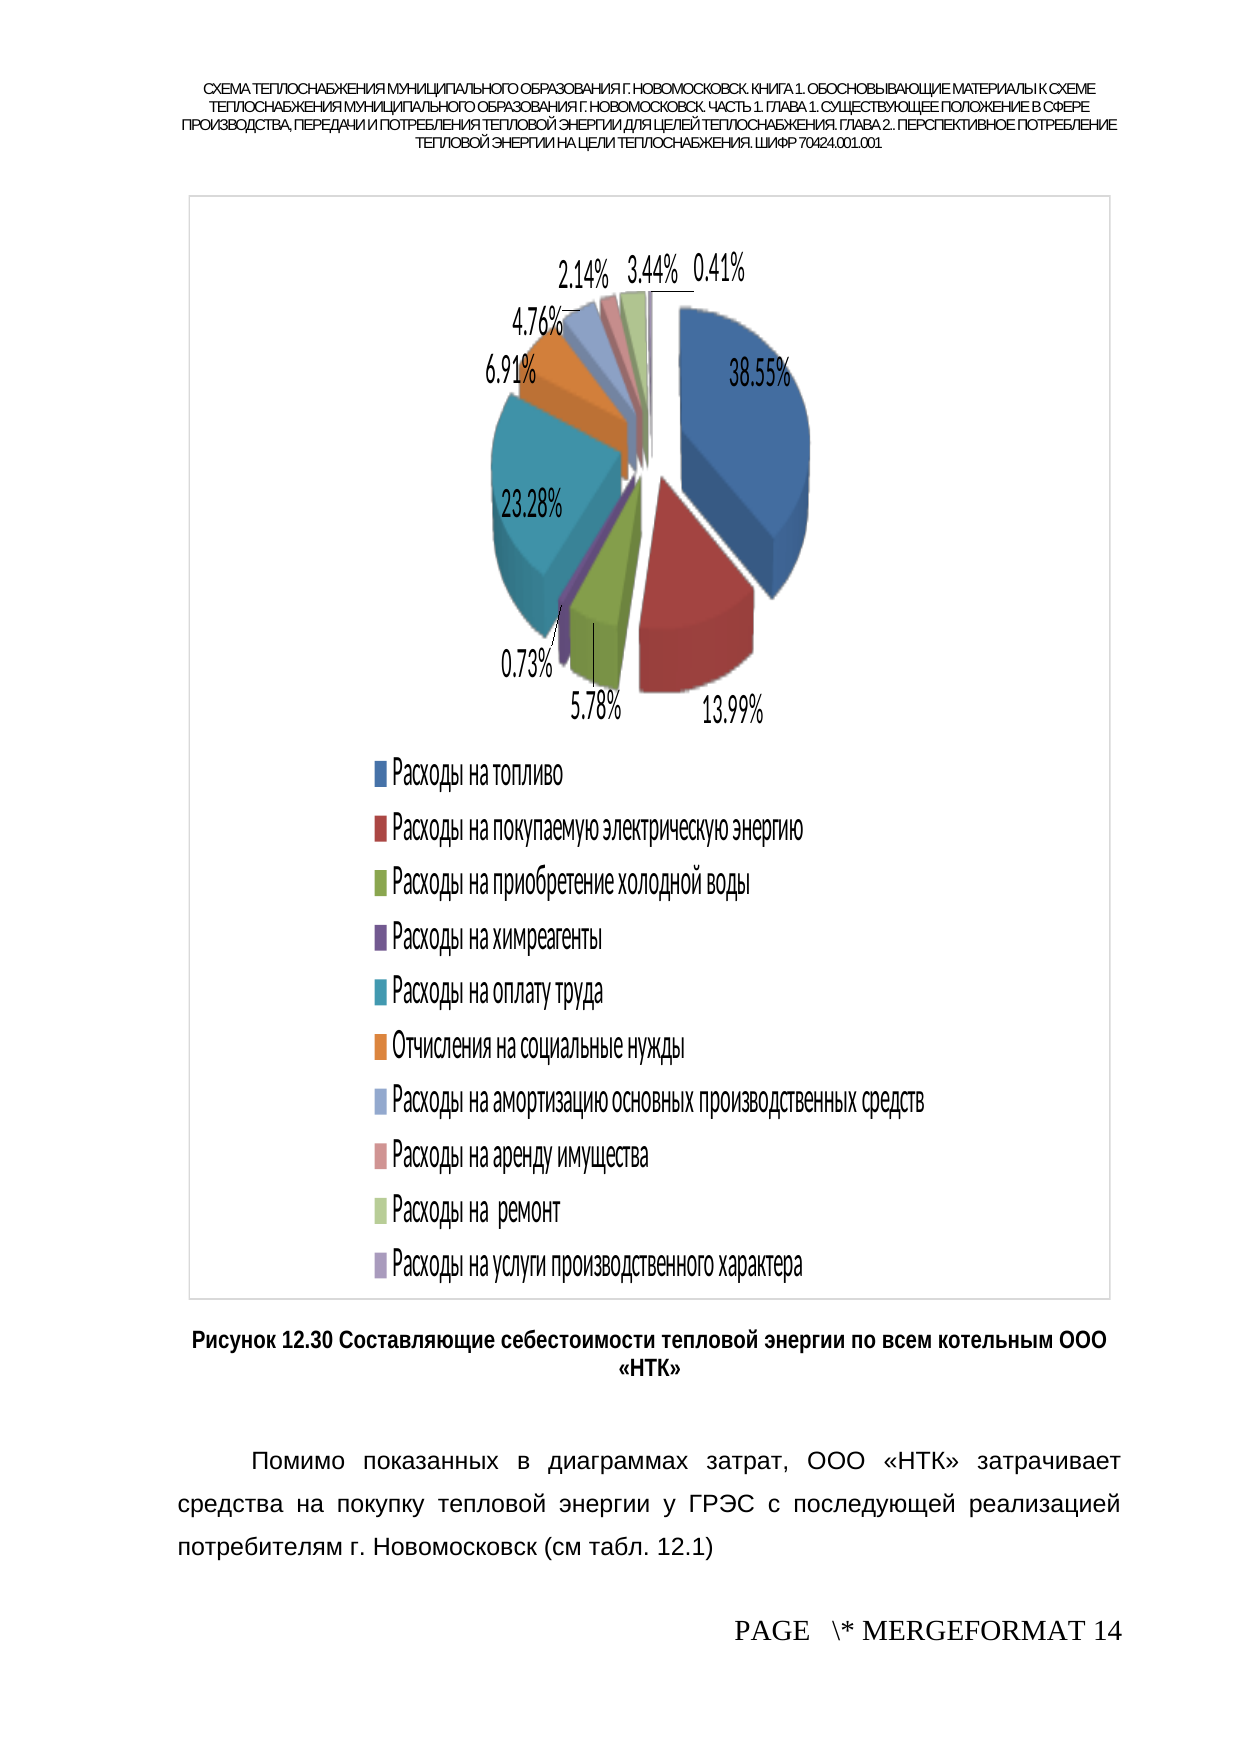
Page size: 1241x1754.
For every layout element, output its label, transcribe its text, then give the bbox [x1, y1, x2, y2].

text Помимо показанных в диаграммах затрат, ООО «НТК» затрачивает средства на покупку тепловой энергии у ГРЭС с последующей реализацией потребителям г. Новомосковск (см табл. 12.1) [177, 1446, 1122, 1561]
